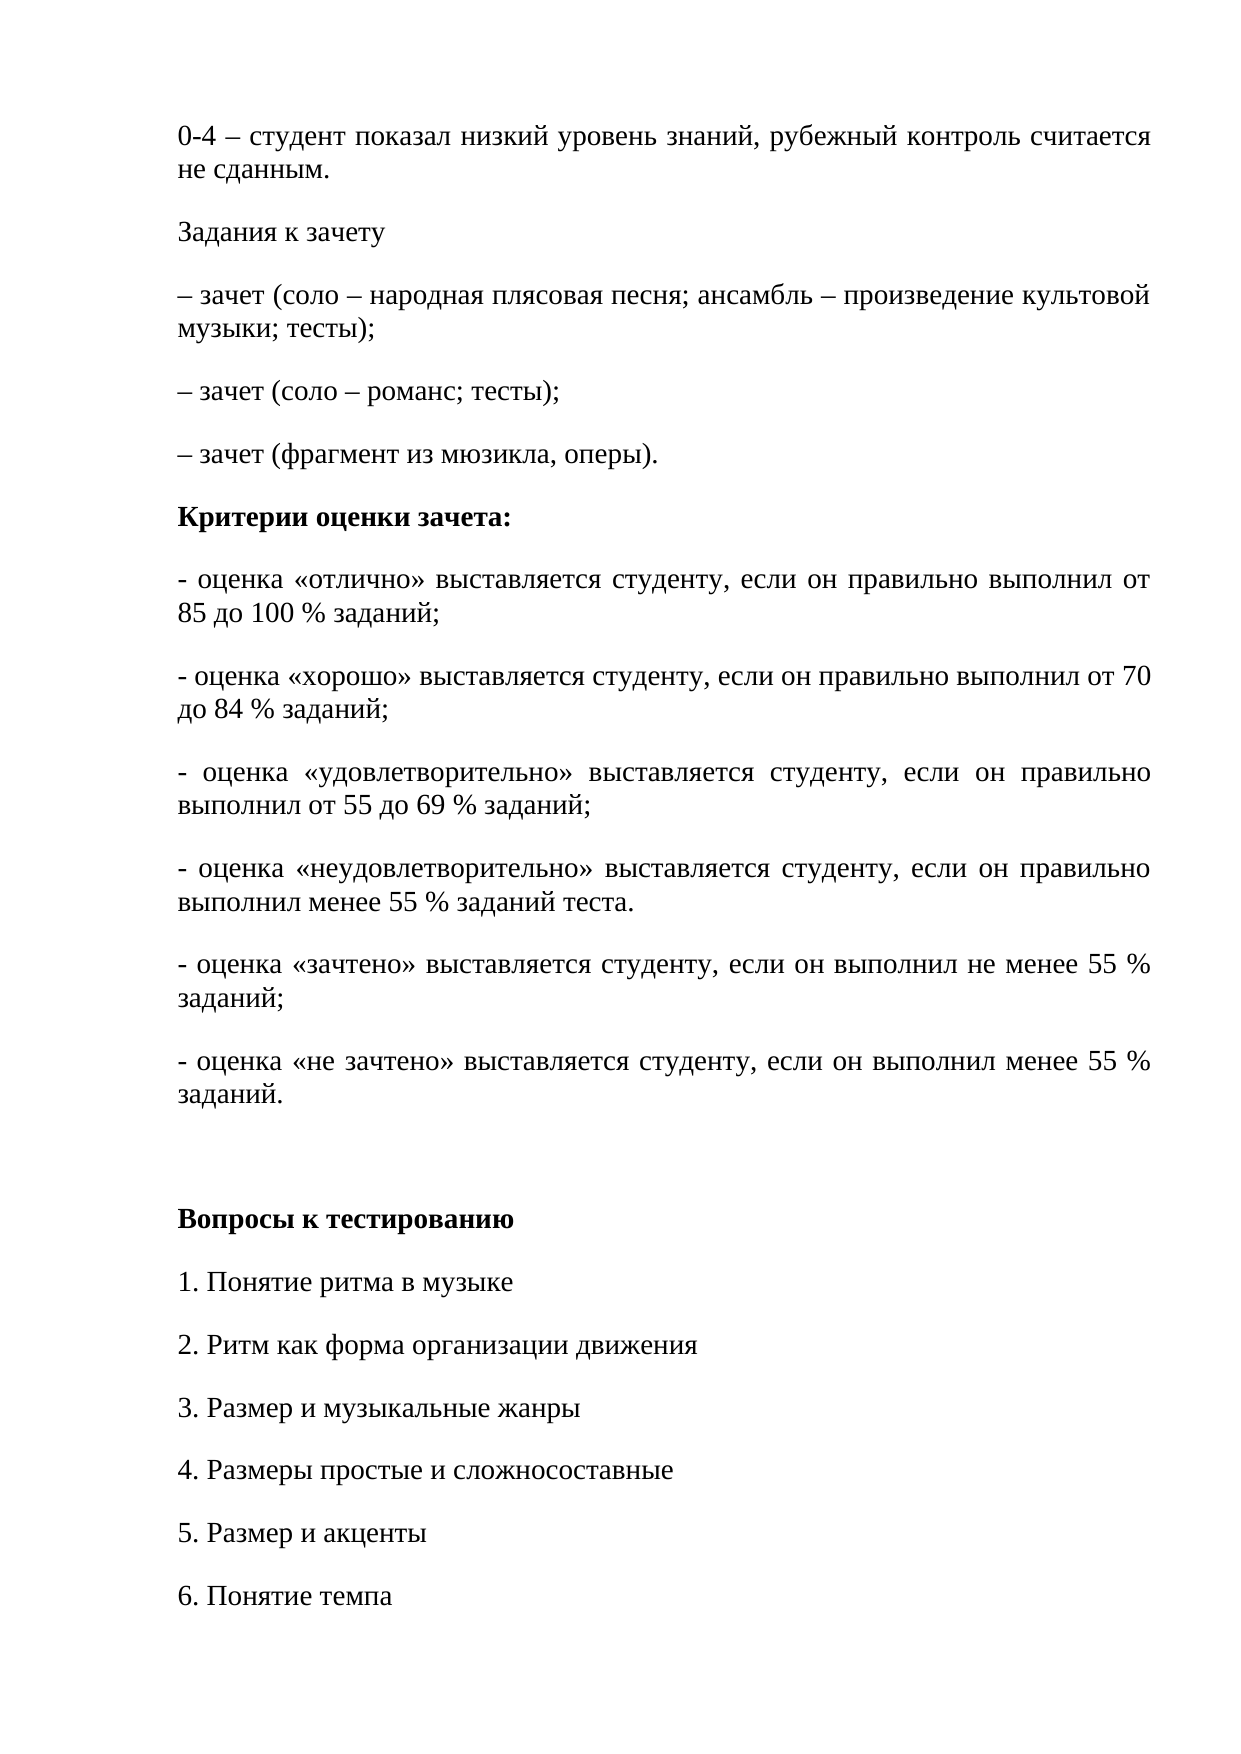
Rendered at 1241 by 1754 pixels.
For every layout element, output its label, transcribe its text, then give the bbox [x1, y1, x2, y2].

text - оценка «хорошо» выставляется студенту, если он правильно выполнил от 70 до 84 % заданий; [177, 658, 1152, 725]
text 3. Размер и музыкальные жанры [177, 1390, 1152, 1423]
text - оценка «не зачтено» выставляется студенту, если он выполнил менее 55 % заданий. [177, 1043, 1152, 1110]
text 0-4 – студент показал низкий уровень знаний, рубежный контроль считается не сданным. [177, 118, 1152, 185]
text Вопросы к тестированию [177, 1202, 1152, 1235]
text - оценка «неудовлетворительно» выставляется студенту, если он правильно выполнил менее 55 % заданий теста. [177, 850, 1152, 917]
text 4. Размеры простые и сложносоставные [177, 1452, 1152, 1486]
text Критерии оценки зачета: [177, 499, 1152, 532]
text Задания к зачету [177, 214, 1152, 248]
text 2. Ритм как форма организации движения [177, 1327, 1152, 1361]
text – зачет (соло – народная плясовая песня; ансамбль – произведение культовой музыки; тесты); [177, 277, 1152, 344]
text 1. Понятие ритма в музыке [177, 1264, 1152, 1298]
text – зачет (фрагмент из мюзикла, оперы). [177, 436, 1152, 469]
text – зачет (соло – романс; тесты); [177, 373, 1152, 407]
text - оценка «удовлетворительно» выставляется студенту, если он правильно выполнил от 55 до 69 % заданий; [177, 754, 1152, 821]
text - оценка «зачтено» выставляется студенту, если он выполнил не менее 55 % заданий; [177, 946, 1152, 1013]
text 5. Размер и акценты [177, 1515, 1152, 1549]
text - оценка «отлично» выставляется студенту, если он правильно выполнил от 85 до 100 % заданий; [177, 561, 1152, 628]
text 6. Понятие темпа [177, 1578, 1152, 1611]
